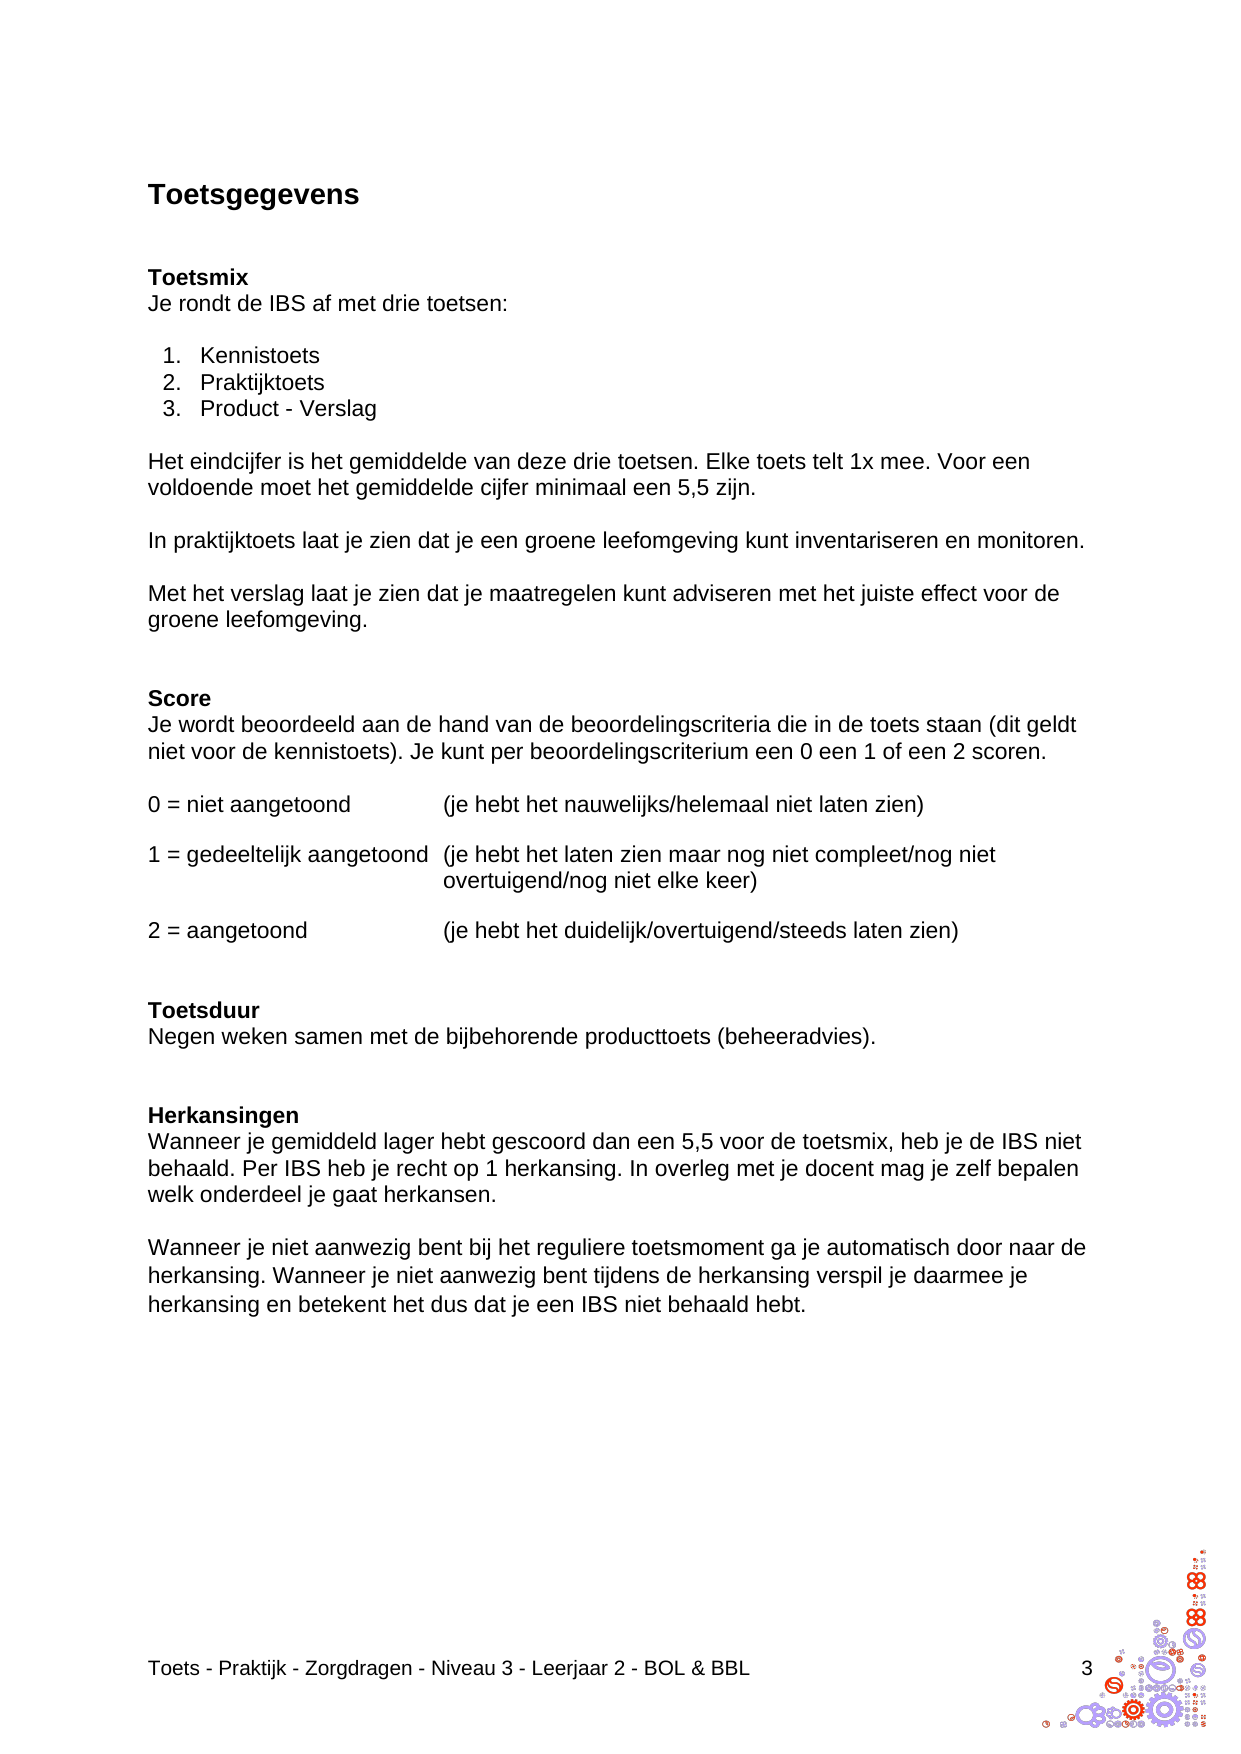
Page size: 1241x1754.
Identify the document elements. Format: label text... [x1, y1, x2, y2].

text Het eindcijfer is het gemiddelde van deze drie toetsen. Elke toets telt 1x mee. Voor een voldoende moet het gemiddelde cijfer minimaal een 5,5 zijn. [148, 448, 1093, 501]
text Met het verslag laat je zien dat je maatregelen kunt adviseren met het juiste effect voor de groene leefomgeving. [148, 580, 1093, 632]
list Kennistoets [162, 342, 1093, 369]
list Praktijktoets [162, 369, 1093, 395]
text Score [148, 685, 1093, 711]
text Je wordt beoordeeld aan de hand van de beoordelingscriteria die in de toets staan (dit geldt niet voor de kennistoets). Je kunt per beoordelingscriterium een 0 een 1 of een 2 scoren. [148, 711, 1093, 764]
text Wanneer je gemiddeld lager hebt gescoord dan een 5,5 voor de toetsmix, heb je de IBS niet behaald. Per IBS heb je recht op 1 herkansing. In overleg met je docent mag je zelf bepalen welk onderdeel je gaat herkansen. [148, 1128, 1093, 1207]
list Product - Verslag [162, 395, 1093, 422]
text Je rondt de IBS af met drie toetsen: [148, 290, 1093, 316]
text 0 = niet aangetoond (je hebt het nauwelijks/helemaal niet laten zien) [148, 791, 1093, 841]
text 2 = aangetoond (je hebt het duidelijk/overtuigend/steeds laten zien) [148, 917, 1093, 944]
text Negen weken samen met de bijbehorende producttoets (beheeradvies). [148, 1023, 1093, 1049]
text Herkansingen [148, 1102, 1093, 1128]
text 1 = gedeeltelijk aangetoond (je hebt het laten zien maar nog niet compleet/nog niet overtuigend/nog niet elke keer) [148, 841, 1093, 917]
text Toetsduur [148, 997, 1093, 1023]
text In praktijktoets laat je zien dat je een groene leefomgeving kunt inventariseren en monitoren. [148, 527, 1093, 553]
text Toetsmix [148, 263, 1093, 290]
text Wanneer je niet aanwezig bent bij het reguliere toetsmoment ga je automatisch door naar de herkansing. Wanneer je niet aanwezig bent tijdens de herkansing verspil je daarmee je herkansing en betekent het dus dat je een IBS niet behaald hebt. [148, 1234, 1093, 1317]
picture [1041, 1530, 1217, 1736]
subtitle Toetsgegevens [148, 177, 1093, 211]
